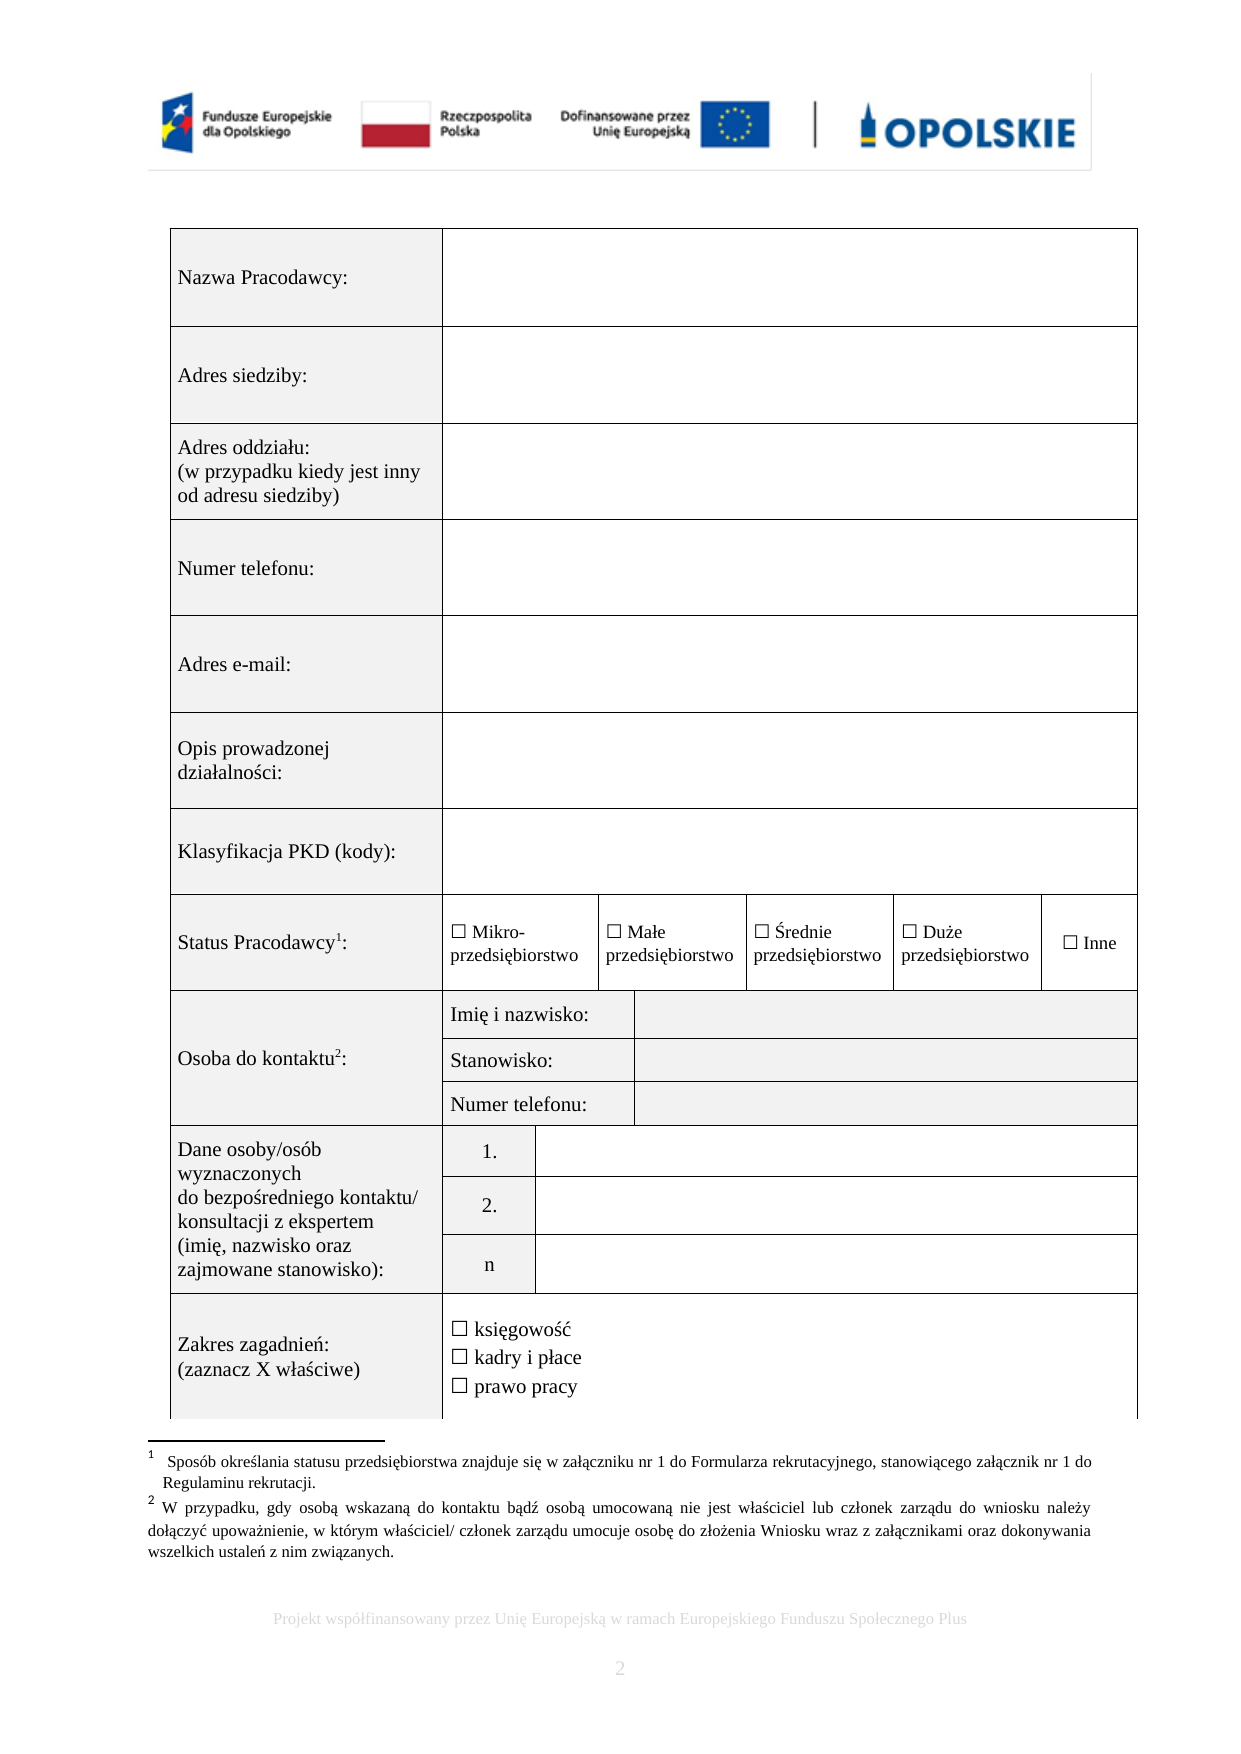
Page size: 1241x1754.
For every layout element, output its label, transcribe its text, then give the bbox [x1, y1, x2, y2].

table_cell [635, 1082, 1137, 1125]
table_cell [536, 1126, 1137, 1176]
table_cell Status Pracodawcy: [171, 895, 442, 990]
table_cell [635, 991, 1137, 1038]
table_cell Opis prowadzonej działalności: [171, 713, 442, 808]
table_cell Adres oddziału: (w przypadku kiedy jest inny od adresu siedziby) [171, 424, 442, 519]
table_cell Dane osoby/osób wyznaczonych do bezpośredniego kontaktu/ konsultacji z ekspertem (imię, nazwisko oraz zajmowane stanowisko): [171, 1126, 442, 1293]
table_cell Duże przedsiębiorstwo [894, 895, 1041, 990]
picture [147, 73, 1093, 172]
table_cell [635, 1039, 1137, 1081]
table_cell Średnie przedsiębiorstwo [747, 895, 893, 990]
table_cell [443, 327, 1137, 422]
table_cell [443, 713, 1137, 808]
table_cell Klasyfikacja PKD (kody): [171, 809, 442, 893]
table_cell [536, 1235, 1137, 1293]
table_cell Imię i nazwisko: [443, 991, 634, 1038]
table_cell Numer telefonu: [171, 520, 442, 615]
table_cell Zakres zagadnień: (zaznacz X właściwe) [171, 1294, 442, 1419]
table_cell Adres e-mail: [171, 616, 442, 712]
table_cell Stanowisko: [443, 1039, 634, 1081]
table_cell Małe przedsiębiorstwo [599, 895, 746, 990]
table_header [443, 229, 1137, 326]
table_cell [536, 1177, 1137, 1234]
table_cell n [443, 1235, 535, 1293]
table_cell 1. [443, 1126, 535, 1176]
table_cell [443, 424, 1137, 519]
table_cell księgowość kadry i płace prawo pracy [443, 1294, 1137, 1419]
table_cell Inne [1042, 895, 1137, 990]
table_cell [443, 809, 1137, 893]
table_cell 2. [443, 1177, 535, 1234]
table_cell [443, 520, 1137, 615]
table_cell Osoba do kontaktu: [171, 991, 442, 1125]
table_cell [443, 616, 1137, 712]
table_cell Numer telefonu: [443, 1082, 634, 1125]
table_header Nazwa Pracodawcy: [171, 229, 442, 326]
table_cell Adres siedziby: [171, 327, 442, 422]
table_cell Mikro-przedsiębiorstwo [443, 895, 598, 990]
